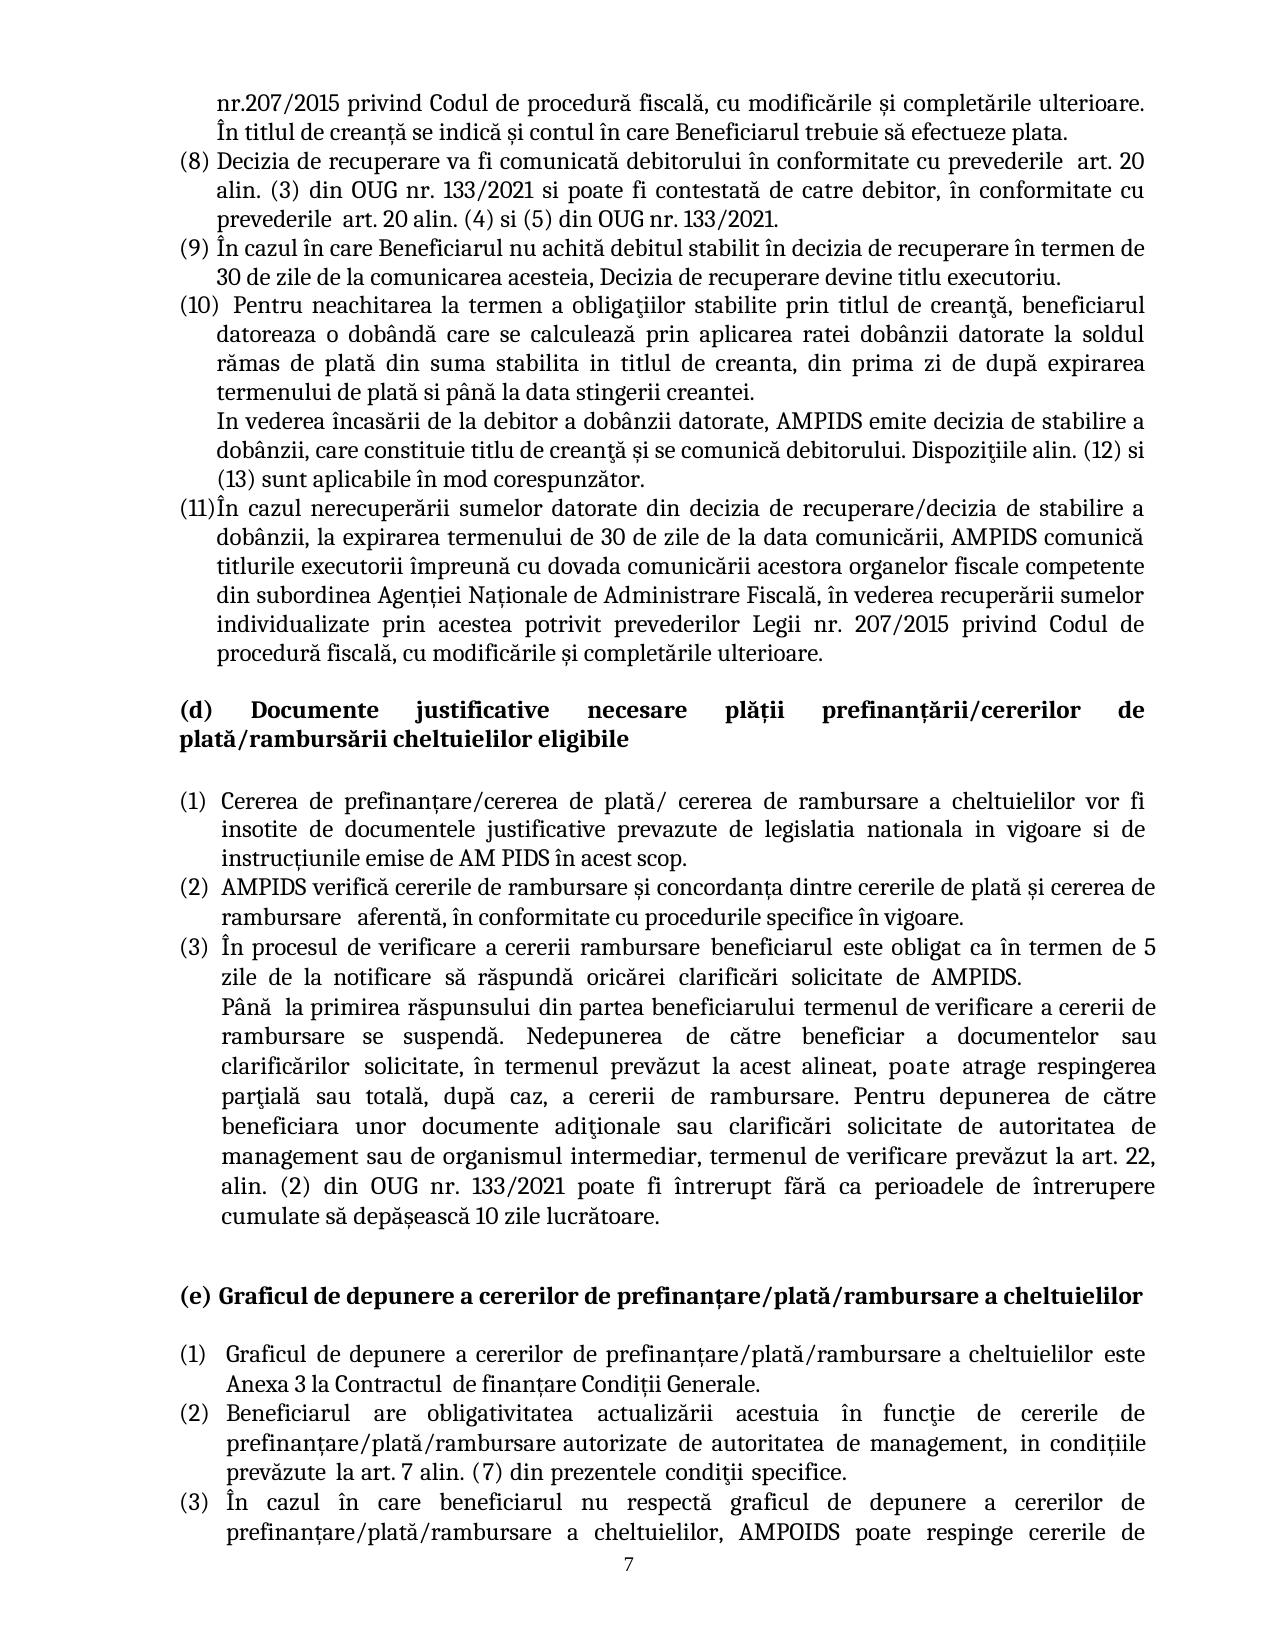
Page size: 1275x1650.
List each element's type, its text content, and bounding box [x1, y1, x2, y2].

list În cazul în care Beneficiarul nu achită debitul stabilit în decizia de recuperare în termen de 30 de zile de la comunicarea acesteia, Decizia de recuperare devine titlu executoriu. [179, 233, 1146, 291]
list Beneficiarul are obligativitatea actualizării acestuia în funcţie de cererile de prefinanțare/plată/rambursare autorizate de autoritatea de management, in condițiile prevăzute la art. 7 alin. (7) din prezentele condiţii specifice. [179, 1399, 1146, 1487]
text (e) Graficul de depunere a cererilor de prefinanțare/plată/rambursare a cheltuielilor [179, 1282, 1158, 1310]
list În cazul nerecuperării sumelor datorate din decizia de recuperare/decizia de stabilire a dobânzii, la expirarea termenului de 30 de zile de la data comunicării, AMPIDS comunică titlurile executorii împreună cu dovada comunicării acestora organelor fiscale competente din subordinea Agenției Naționale de Administrare Fiscală, în vederea recuperării sumelor individualizate prin acestea potrivit prevederilor Legii nr. 207/2015 privind Codul de procedură fiscală, cu modificările și completările ulterioare. [179, 494, 1146, 668]
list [179, 1488, 1146, 1546]
list In vederea încasării de la debitor a dobânzii datorate, AMPIDS emite decizia de stabilire a dobânzii, care constituie titlu de creanţă şi se comunică debitorului. Dispoziţiile alin. (12) si (13) sunt aplicabile în mod corespunzător. [216, 407, 1146, 494]
list Până la primirea răspunsului din partea beneficiarului termenul de verificare a cererii de rambursare se suspendă. Nedepunerea de către beneficiar a documentelor sau clarificărilor solicitate, în termenul prevăzut la acest alineat, poate atrage respingerea parţială sau totală, după caz, a cererii de rambursare. Pentru depunerea de către beneficiara unor documente adiţionale sau clarificări solicitate de autoritatea de management sau de organismul intermediar, termenul de verificare prevăzut la art. 22, alin. (2) din OUG nr. 133/2021 poate fi întrerupt fără ca perioadele de întrerupere cumulate să depăşească 10 zile lucrătoare. [221, 992, 1157, 1230]
list În procesul de verificare a cererii rambursare beneficiarul este obligat ca în termen de 5 zile de la notificare să răspundă oricărei clarificări solicitate de AMPIDS. [179, 933, 1157, 991]
list Pentru neachitarea la termen a obligaţiilor stabilite prin titlul de creanţă, beneficiarul datoreaza o dobândă care se calculează prin aplicarea ratei dobânzii datorate la soldul rămas de plată din suma stabilita in titlul de creanta, din prima zi de după expirarea termenului de plată si până la data stingerii creantei. [179, 291, 1146, 407]
list Graficul de depunere a cererilor de prefinanțare/plată/rambursare a cheltuielilor este Anexa 3 la Contractul de finanțare Condiții Generale. [179, 1340, 1146, 1398]
list AMPIDS verifică cererile de rambursare și concordanța dintre cererile de plată și cererea de rambursare aferentă, în conformitate cu procedurile specifice în vigoare. [179, 873, 1157, 931]
text (d) Documente justificative necesare plății prefinanțării/cererilor de plată/rambursării cheltuielilor eligibile [179, 696, 1146, 754]
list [179, 89, 1146, 146]
list Cererea de prefinanțare/cererea de plată/ cererea de rambursare a cheltuielilor vor fi insotite de documentele justificative prevazute de legislatia nationala in vigoare si de instrucțiunile emise de AM PIDS în acest scop. [179, 787, 1146, 873]
list Decizia de recuperare va fi comunicată debitorului în conformitate cu prevederile art. 20 alin. (3) din OUG nr. 133/2021 si poate fi contestată de catre debitor, în conformitate cu prevederile art. 20 alin. (4) si (5) din OUG nr. 133/2021. [179, 147, 1146, 233]
